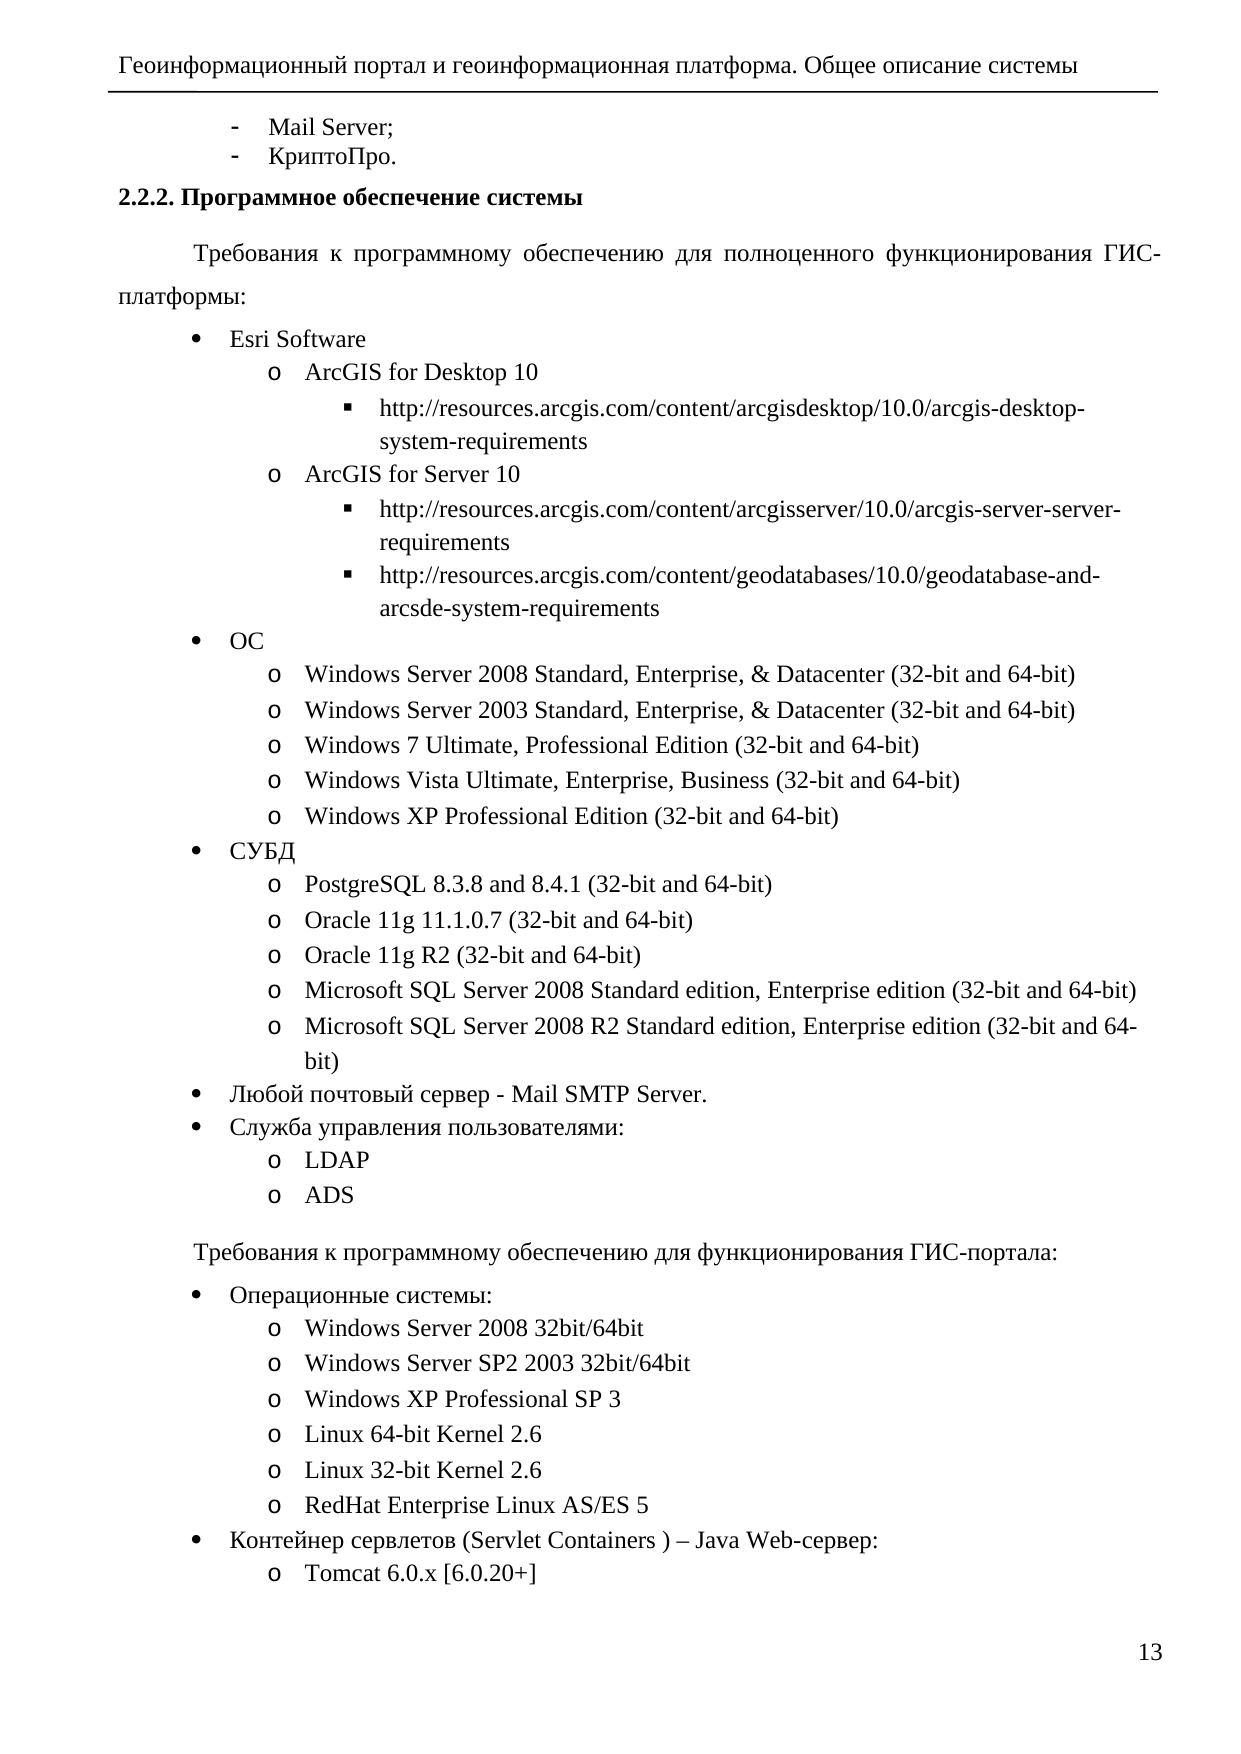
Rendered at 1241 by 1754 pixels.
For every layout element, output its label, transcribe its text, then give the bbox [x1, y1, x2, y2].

list Windows Server 2008 32bit/64bit [267, 1313, 1162, 1344]
list Linux 32-bit Kernel 2.6 [267, 1455, 1162, 1486]
list Windows Server 2008 Standard, Enterprise, & Datacenter (32-bit and 64-bit) [267, 659, 1162, 690]
list Windows XP Professional Edition (32-bit and 64-bit) [267, 801, 1162, 832]
list Oracle 11g R2 (32-bit and 64-bit) [267, 940, 1162, 971]
list Служба управления пользователями: [192, 1112, 1162, 1141]
list Microsoft SQL Server 2008 Standard edition, Enterprise edition (32-bit and 64-bit) [267, 976, 1162, 1006]
list RedHat Enterprise Linux AS/ES 5 [267, 1490, 1162, 1521]
list Любой почтовый сервер - Mail SMTP Server. [192, 1079, 1162, 1108]
list ArcGIS for Server 10 [267, 459, 1162, 489]
list Esri Software [192, 324, 1162, 353]
list КриптоПро. [231, 141, 1162, 170]
list http://resources.arcgis.com/content/geodatabases/10.0/geodatabase-and-arcsde-system-requirements [342, 560, 1162, 622]
list http://resources.arcgis.com/content/arcgisserver/10.0/arcgis-server-server-requirements [342, 494, 1162, 556]
list Mail Server; [231, 112, 1162, 141]
list ОС [192, 626, 1162, 655]
subtitle Программное обеспечение системы [118, 182, 1162, 211]
list СУБД [192, 836, 1162, 865]
text Требования к программному обеспечению для полноценного функционирования ГИС-платформы: [118, 238, 1162, 310]
list ArcGIS for Desktop 10 [267, 357, 1162, 388]
list http://resources.arcgis.com/content/arcgisdesktop/10.0/arcgis-desktop-system-requirements [342, 393, 1162, 454]
list Операционные системы: [192, 1280, 1162, 1309]
list Контейнер сервлетов (Servlet Containers ) – Java Web-сервер: [192, 1526, 1162, 1554]
list Linux 64-bit Kernel 2.6 [267, 1419, 1162, 1450]
list ADS [267, 1181, 1162, 1211]
list LDAP [267, 1145, 1162, 1176]
list Microsoft SQL Server 2008 R2 Standard edition, Enterprise edition (32-bit and 64-bit) [267, 1011, 1162, 1075]
list Windows 7 Ultimate, Professional Edition (32-bit and 64-bit) [267, 730, 1162, 761]
list Tomcat 6.0.x [6.0.20+] [267, 1558, 1162, 1589]
list Windows XP Professional SP 3 [267, 1384, 1162, 1415]
list PostgreSQL 8.3.8 and 8.4.1 (32-bit and 64-bit) [267, 869, 1162, 900]
list Windows Server 2003 Standard, Enterprise, & Datacenter (32-bit and 64-bit) [267, 695, 1162, 726]
text Требования к программному обеспечению для функционирования ГИС-портала: [118, 1237, 1162, 1266]
list Windows Server SP2 2003 32bit/64bit [267, 1348, 1162, 1379]
list Oracle 11g 11.1.0.7 (32-bit and 64-bit) [267, 905, 1162, 936]
list Windows Vista Ultimate, Enterprise, Business (32-bit and 64-bit) [267, 766, 1162, 796]
